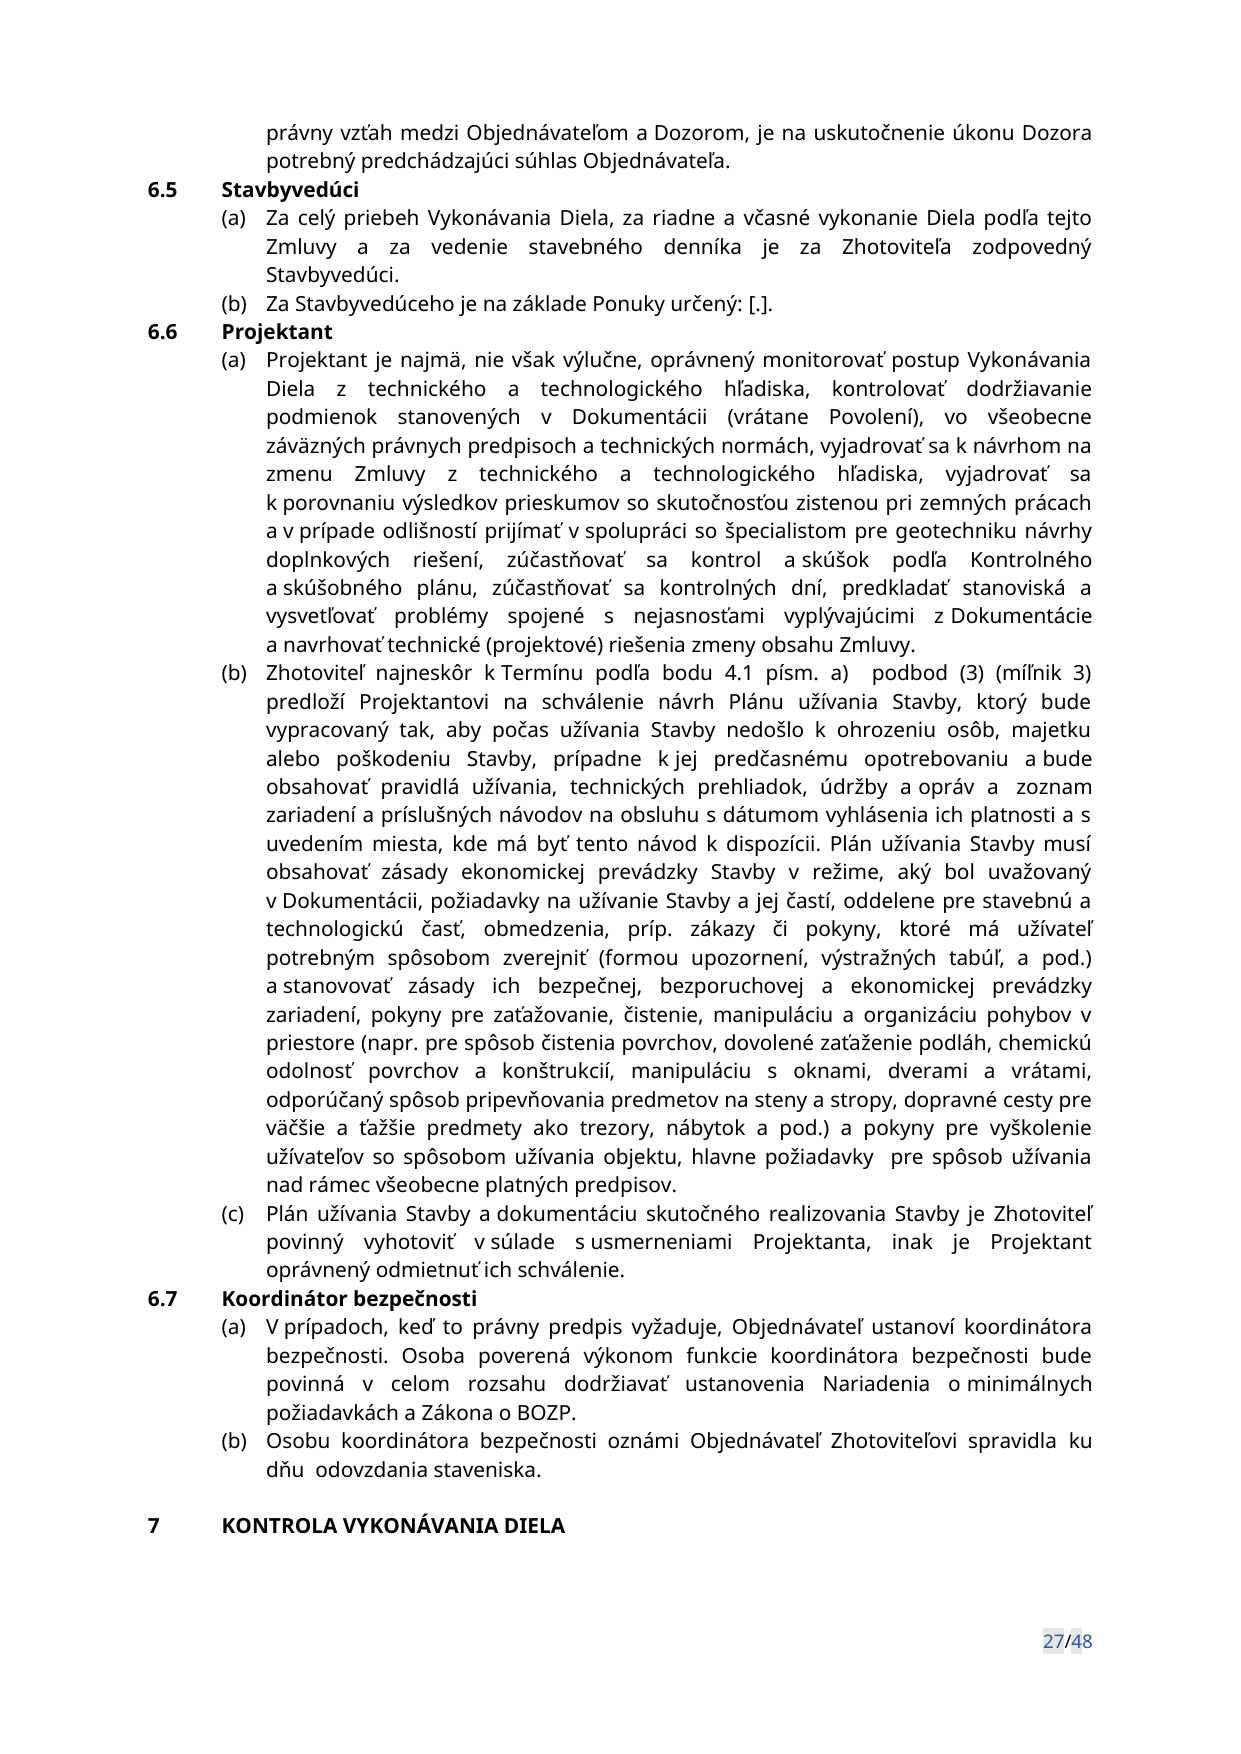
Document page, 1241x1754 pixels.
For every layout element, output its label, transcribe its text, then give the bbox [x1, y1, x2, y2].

text (a) V prípadoch, keď to právny predpis vyžaduje, Objednávateľ ustanoví koordinátora bezpečnosti. Osoba poverená výkonom funkcie koordinátora bezpečnosti bude povinná v celom rozsahu dodržiavať ustanovenia Nariadenia o minimálnych požiadavkách a Zákona o BOZP. [221, 1312, 1093, 1426]
text (b) Za Stavbyvedúceho je na základe Ponuky určený: [.]. [221, 289, 1093, 317]
text 7 Kontrola Vykonávania Diela [148, 1512, 1093, 1540]
text 6.5 Stavbyvedúci [148, 175, 1093, 203]
text 6.6 Projektant [148, 317, 1093, 346]
text (c) Plán užívania Stavby a dokumentáciu skutočného realizovania Stavby je Zhotoviteľ povinný vyhotoviť v súlade s usmerneniami Projektanta, inak je Projektant oprávnený odmietnuť ich schválenie. [221, 1199, 1093, 1284]
text (b) Zhotoviteľ najneskôr k Termínu podľa bodu 4.1 písm. a) podbod (3) (míľnik 3) predloží Projektantovi na schválenie návrh Plánu užívania Stavby, ktorý bude vypracovaný tak, aby počas užívania Stavby nedošlo k ohrozeniu osôb, majetku alebo poškodeniu Stavby, prípadne k jej predčasnému opotrebovaniu a bude obsahovať pravidlá užívania, technických prehliadok, údržby a opráv a zoznam zariadení a príslušných návodov na obsluhu s dátumom vyhlásenia ich platnosti a s uvedením miesta, kde má byť tento návod k dispozícii. Plán užívania Stavby musí obsahovať zásady ekonomickej prevádzky Stavby v režime, aký bol uvažovaný v Dokumentácii, požiadavky na užívanie Stavby a jej častí, oddelene pre stavebnú a technologickú časť, obmedzenia, príp. zákazy či pokyny, ktoré má užívateľ potrebným spôsobom zverejniť (formou upozornení, výstražných tabúľ, a pod.) a stanovovať zásady ich bezpečnej, bezporuchovej a ekonomickej prevádzky zariadení, pokyny pre zaťažovanie, čistenie, manipuláciu a organizáciu pohybov v priestore (napr. pre spôsob čistenia povrchov, dovolené zaťaženie podláh, chemickú odolnosť povrchov a konštrukcií, manipuláciu s oknami, dverami a vrátami, odporúčaný spôsob pripevňovania predmetov na steny a stropy, dopravné cesty pre väčšie a ťažšie predmety ako trezory, nábytok a pod.) a pokyny pre vyškolenie užívateľov so spôsobom užívania objektu, hlavne požiadavky pre spôsob užívania nad rámec všeobecne platných predpisov. [221, 658, 1093, 1199]
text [221, 118, 1093, 175]
text (b) Osobu koordinátora bezpečnosti oznámi Objednávateľ Zhotoviteľovi spravidla ku dňu odovzdania staveniska. [221, 1426, 1093, 1483]
text (a) Projektant je najmä, nie však výlučne, oprávnený monitorovať postup Vykonávania Diela z technického a technologického hľadiska, kontrolovať dodržiavanie podmienok stanovených v Dokumentácii (vrátane Povolení), vo všeobecne záväzných právnych predpisoch a technických normách, vyjadrovať sa k návrhom na zmenu Zmluvy z technického a technologického hľadiska, vyjadrovať sa k porovnaniu výsledkov prieskumov so skutočnosťou zistenou pri zemných prácach a v prípade odlišností prijímať v spolupráci so špecialistom pre geotechniku návrhy doplnkových riešení, zúčastňovať sa kontrol a skúšok podľa Kontrolného a skúšobného plánu, zúčastňovať sa kontrolných dní, predkladať stanoviská a vysvetľovať problémy spojené s nejasnosťami vyplývajúcimi z Dokumentácie a navrhovať technické (projektové) riešenia zmeny obsahu Zmluvy. [221, 346, 1093, 658]
text (a) Za celý priebeh Vykonávania Diela, za riadne a včasné vykonanie Diela podľa tejto Zmluvy a za vedenie stavebného denníka je za Zhotoviteľa zodpovedný Stavbyvedúci. [221, 203, 1093, 289]
text 6.7 Koordinátor bezpečnosti [148, 1284, 1093, 1312]
